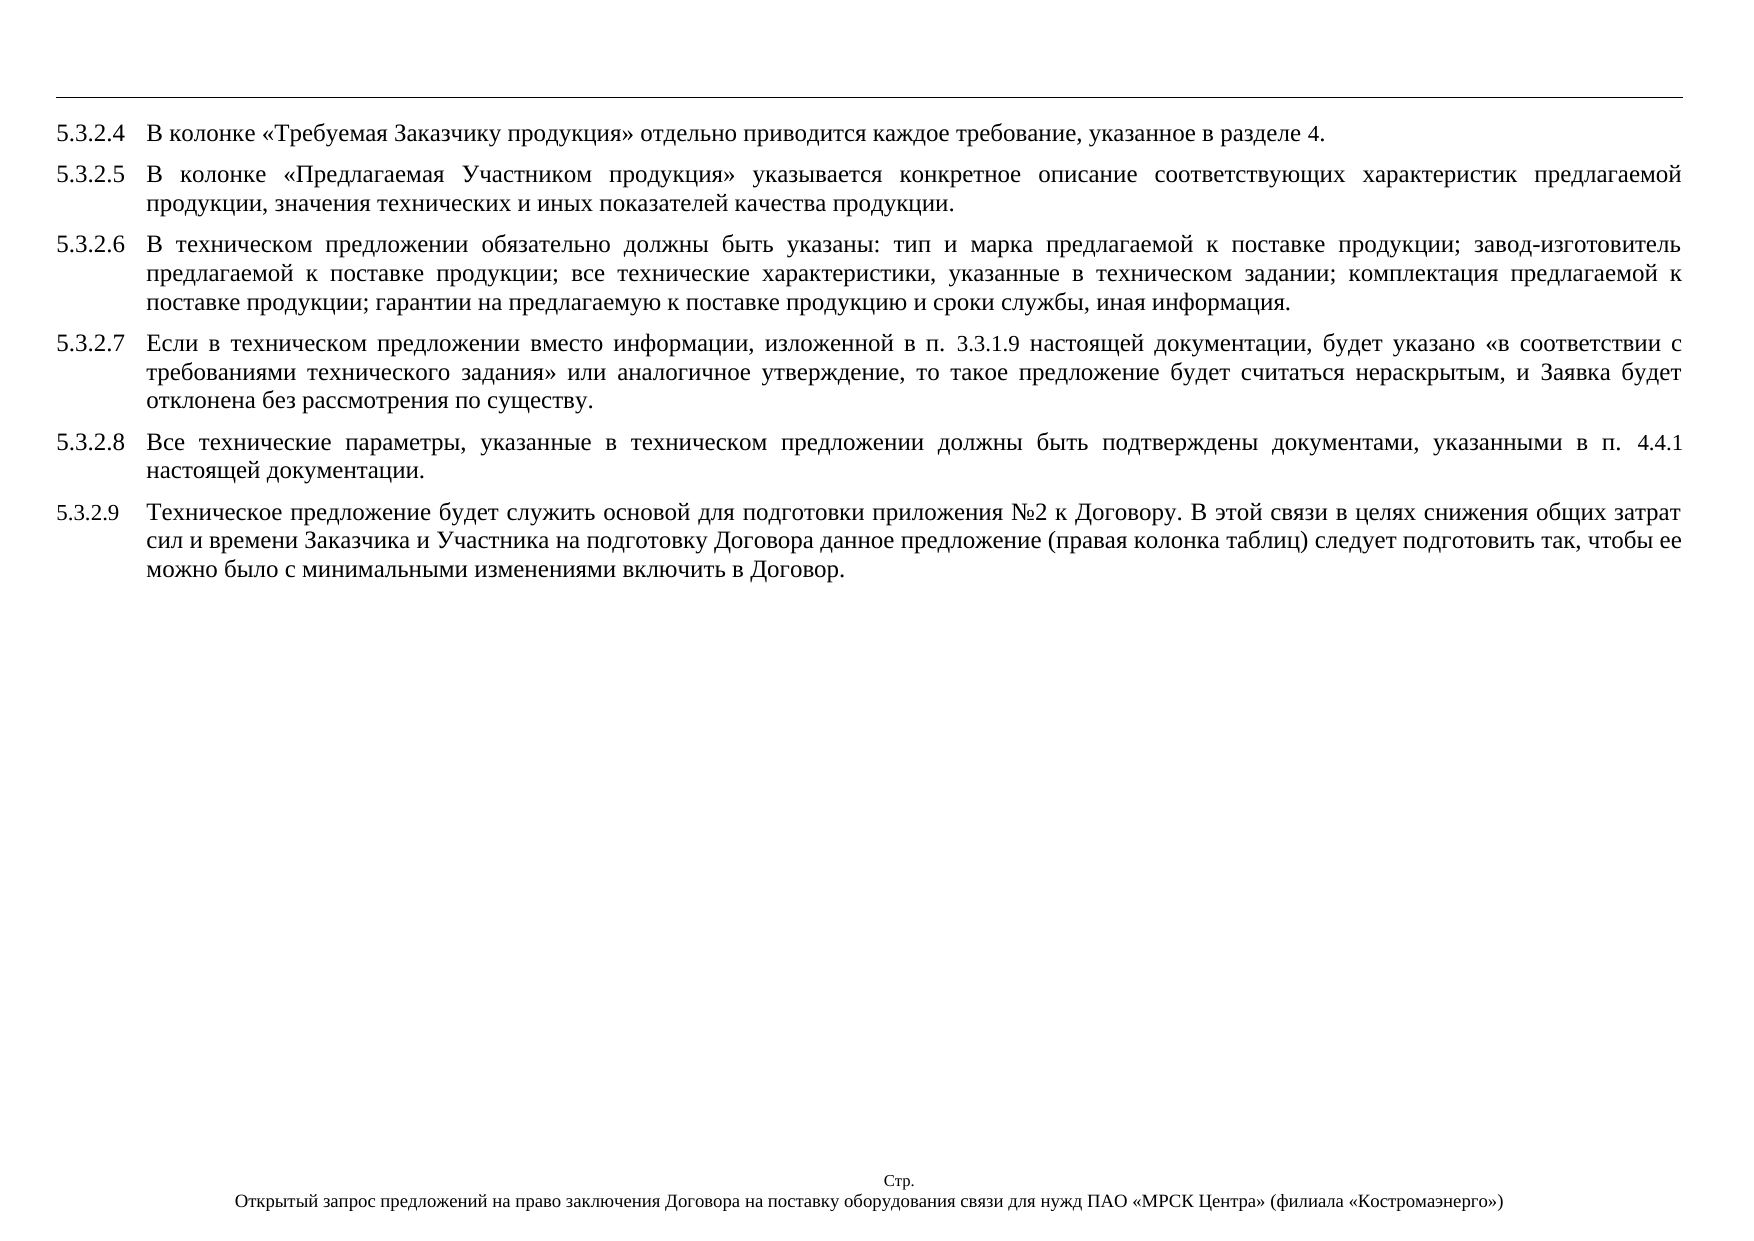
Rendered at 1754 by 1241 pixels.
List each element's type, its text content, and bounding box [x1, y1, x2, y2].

list Все технические параметры, указанные в техническом предложении должны быть подтверждены документами, указанными в п. 4.4.1 настоящей документации. [56, 427, 1683, 484]
list Если в техническом предложении вместо информации, изложенной в п. 3.3.1.9 настоящей документации, будет указано «в соответствии с требованиями технического задания» или аналогичное утверждение, то такое предложение будет считаться нераскрытым, и Заявка будет отклонена без рассмотрения по существу. [56, 328, 1683, 414]
list Техническое предложение будет служить основой для подготовки приложения №2 к Договору. В этой связи в целях снижения общих затрат сил и времени Заказчика и Участника на подготовку Договора данное предложение (правая колонка таблиц) следует подготовить так, чтобы ее можно было с минимальными изменениями включить в Договор. [56, 497, 1683, 583]
list В колонке «Требуемая Заказчику продукция» отдельно приводится каждое требование, указанное в разделе 4. [56, 118, 1683, 147]
list В колонке «Предлагаемая Участником продукция» указывается конкретное описание соответствующих характеристик предлагаемой продукции, значения технических и иных показателей качества продукции. [56, 159, 1683, 217]
list В техническом предложении обязательно должны быть указаны: тип и марка предлагаемой к поставке продукции; завод-изготовитель предлагаемой к поставке продукции; все технические характеристики, указанные в техническом задании; комплектация предлагаемой к поставке продукции; гарантии на предлагаемую к поставке продукцию и сроки службы, иная информация. [56, 229, 1683, 316]
